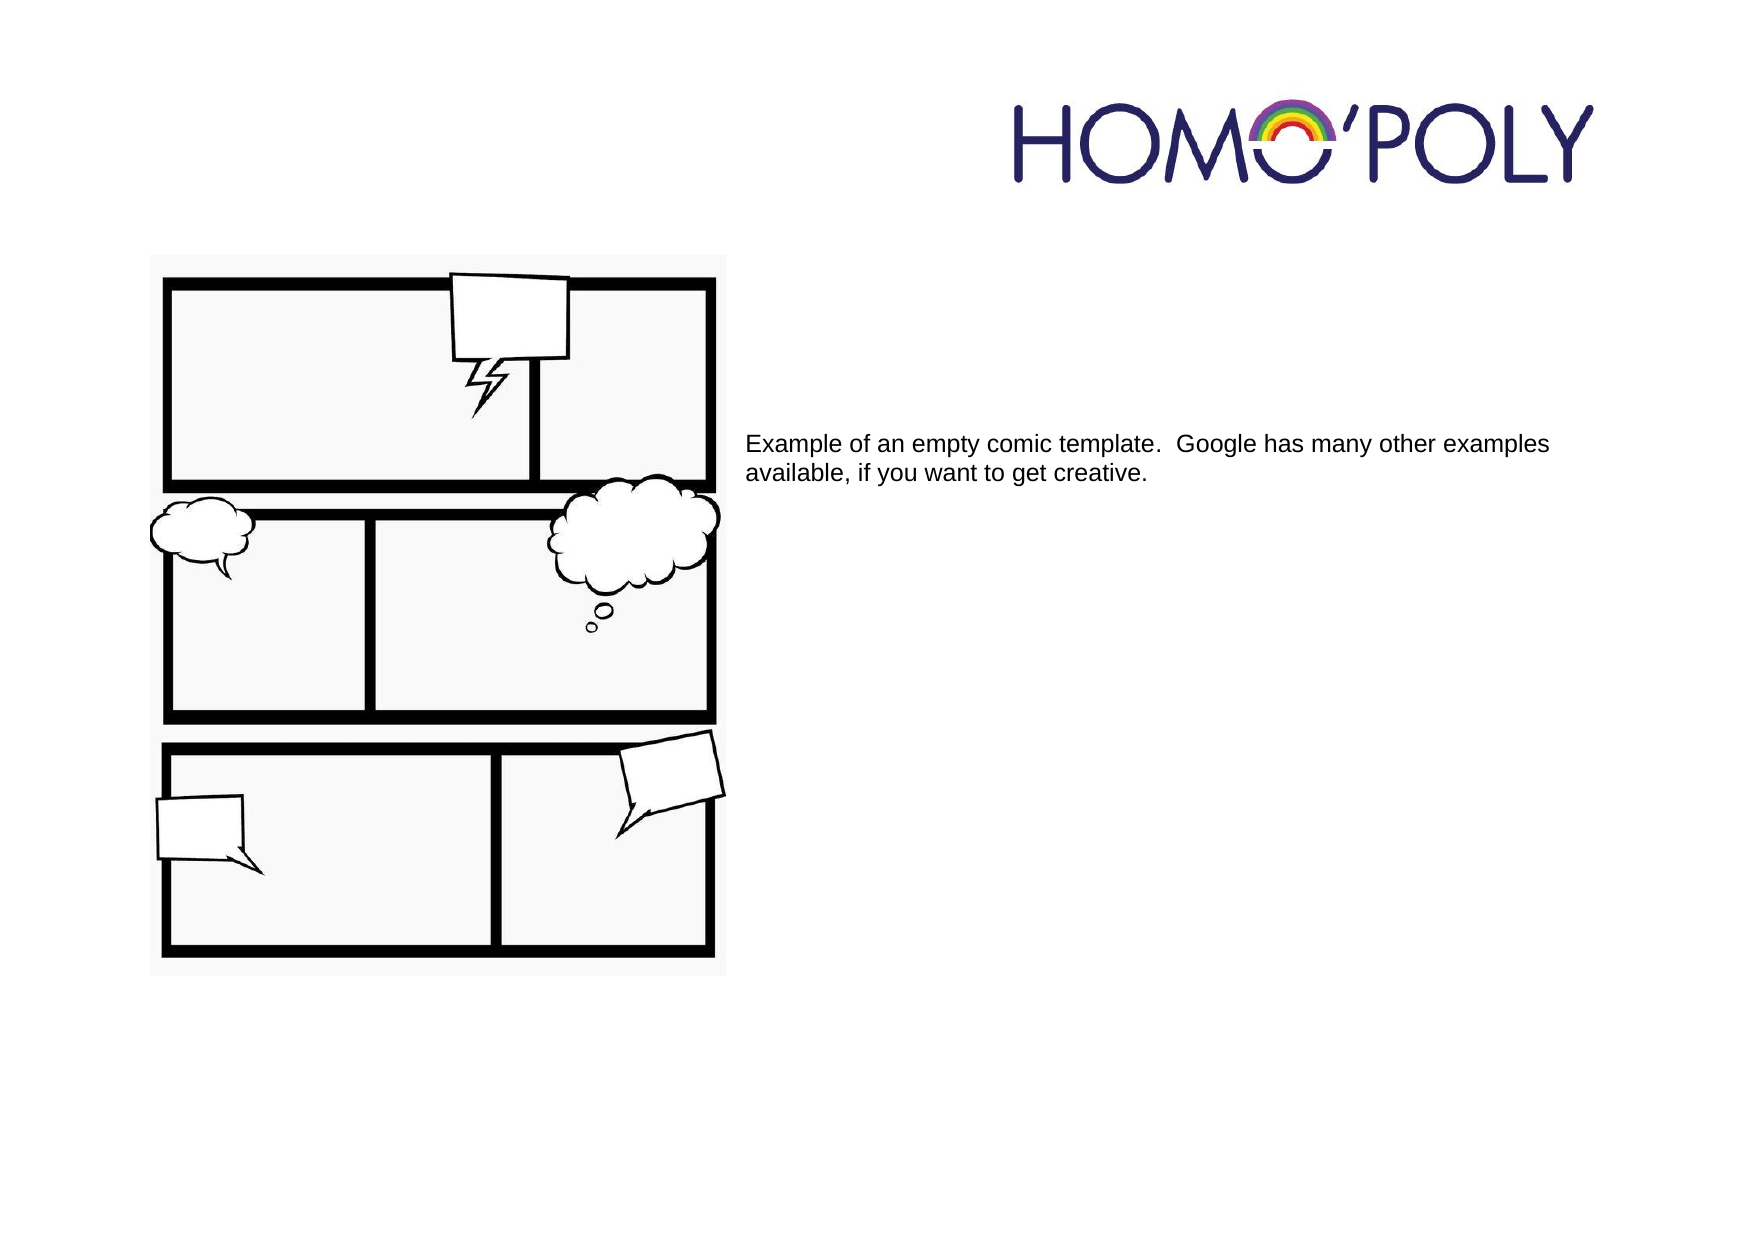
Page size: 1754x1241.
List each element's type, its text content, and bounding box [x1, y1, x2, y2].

picture [150, 255, 727, 976]
text Example of an empty comic template. Google has many other examples available, if you want to get creative. [727, 429, 1604, 486]
picture [1001, 73, 1604, 204]
